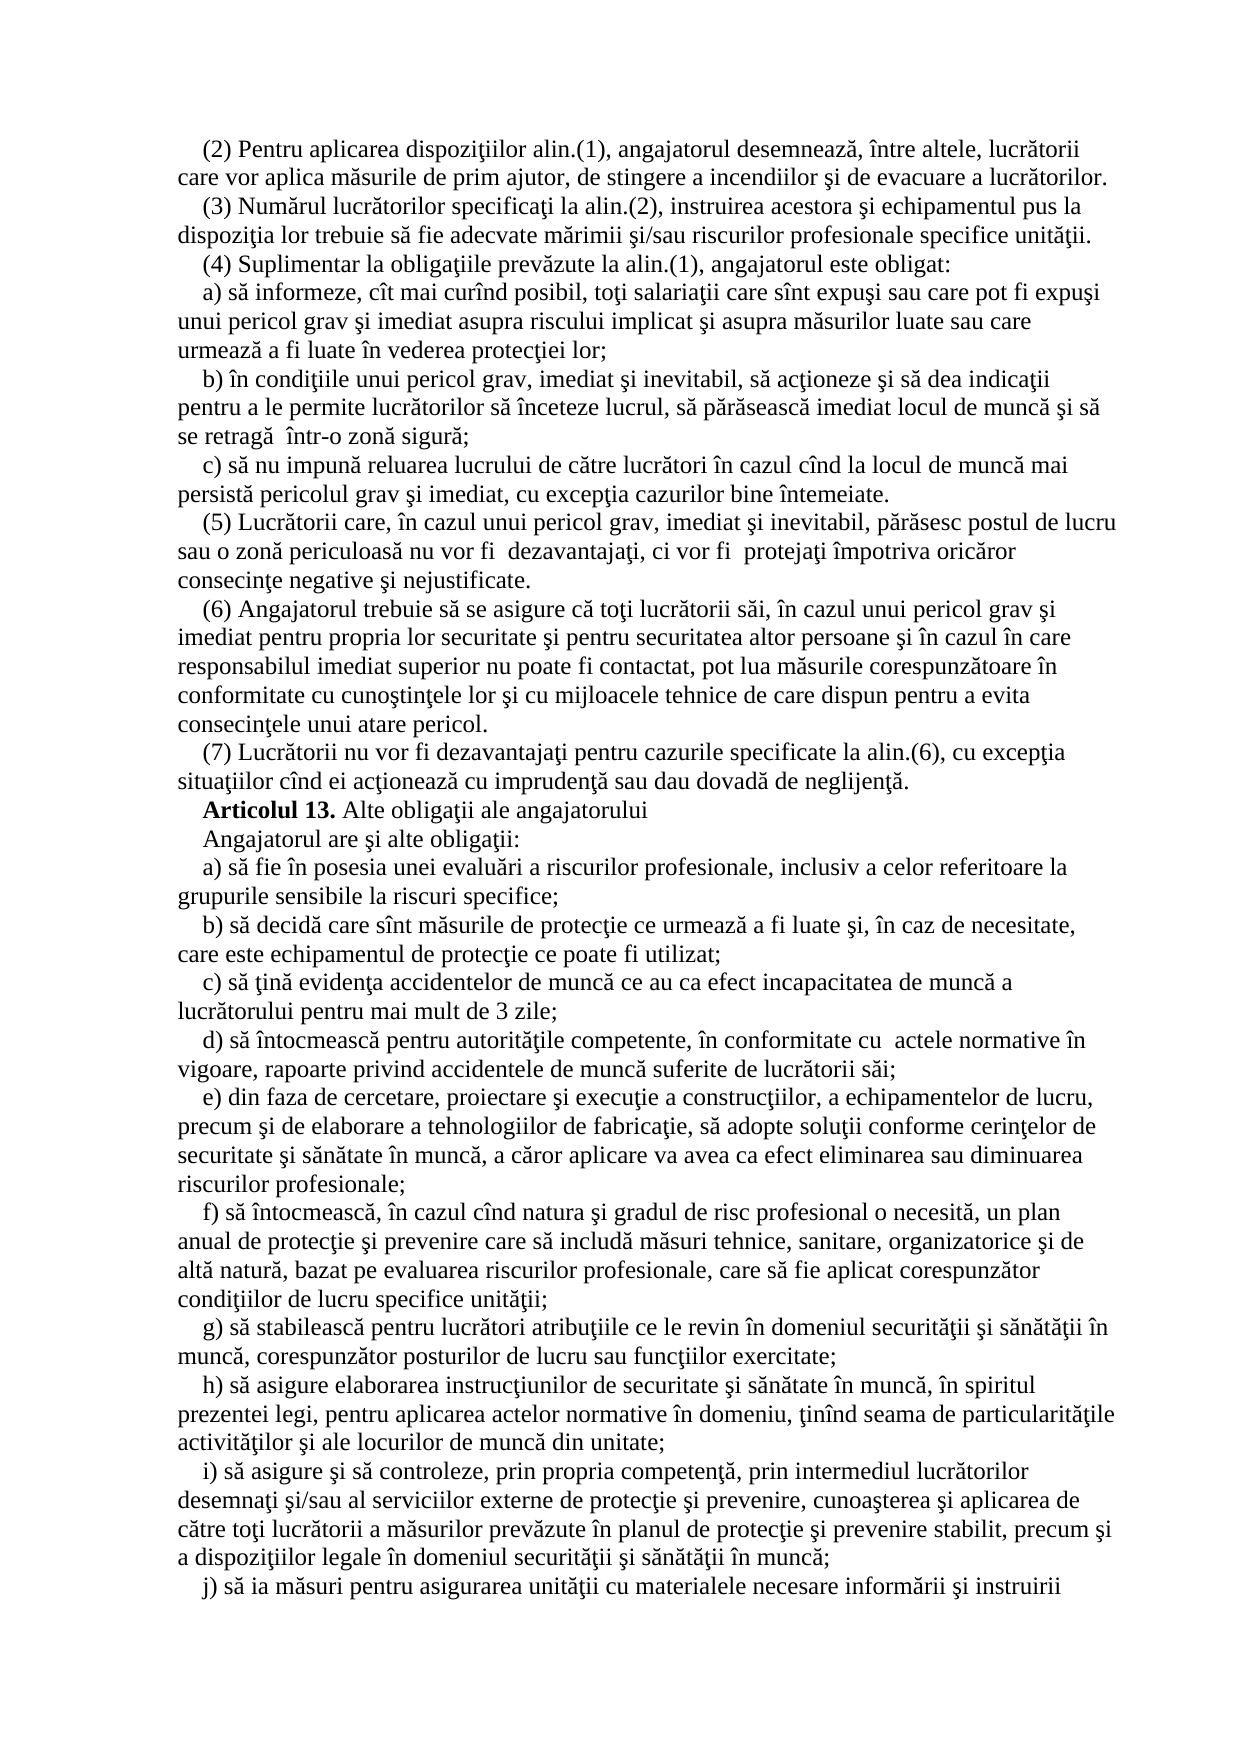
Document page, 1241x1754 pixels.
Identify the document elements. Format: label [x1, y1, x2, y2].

table_cell [162, 118, 1136, 1616]
